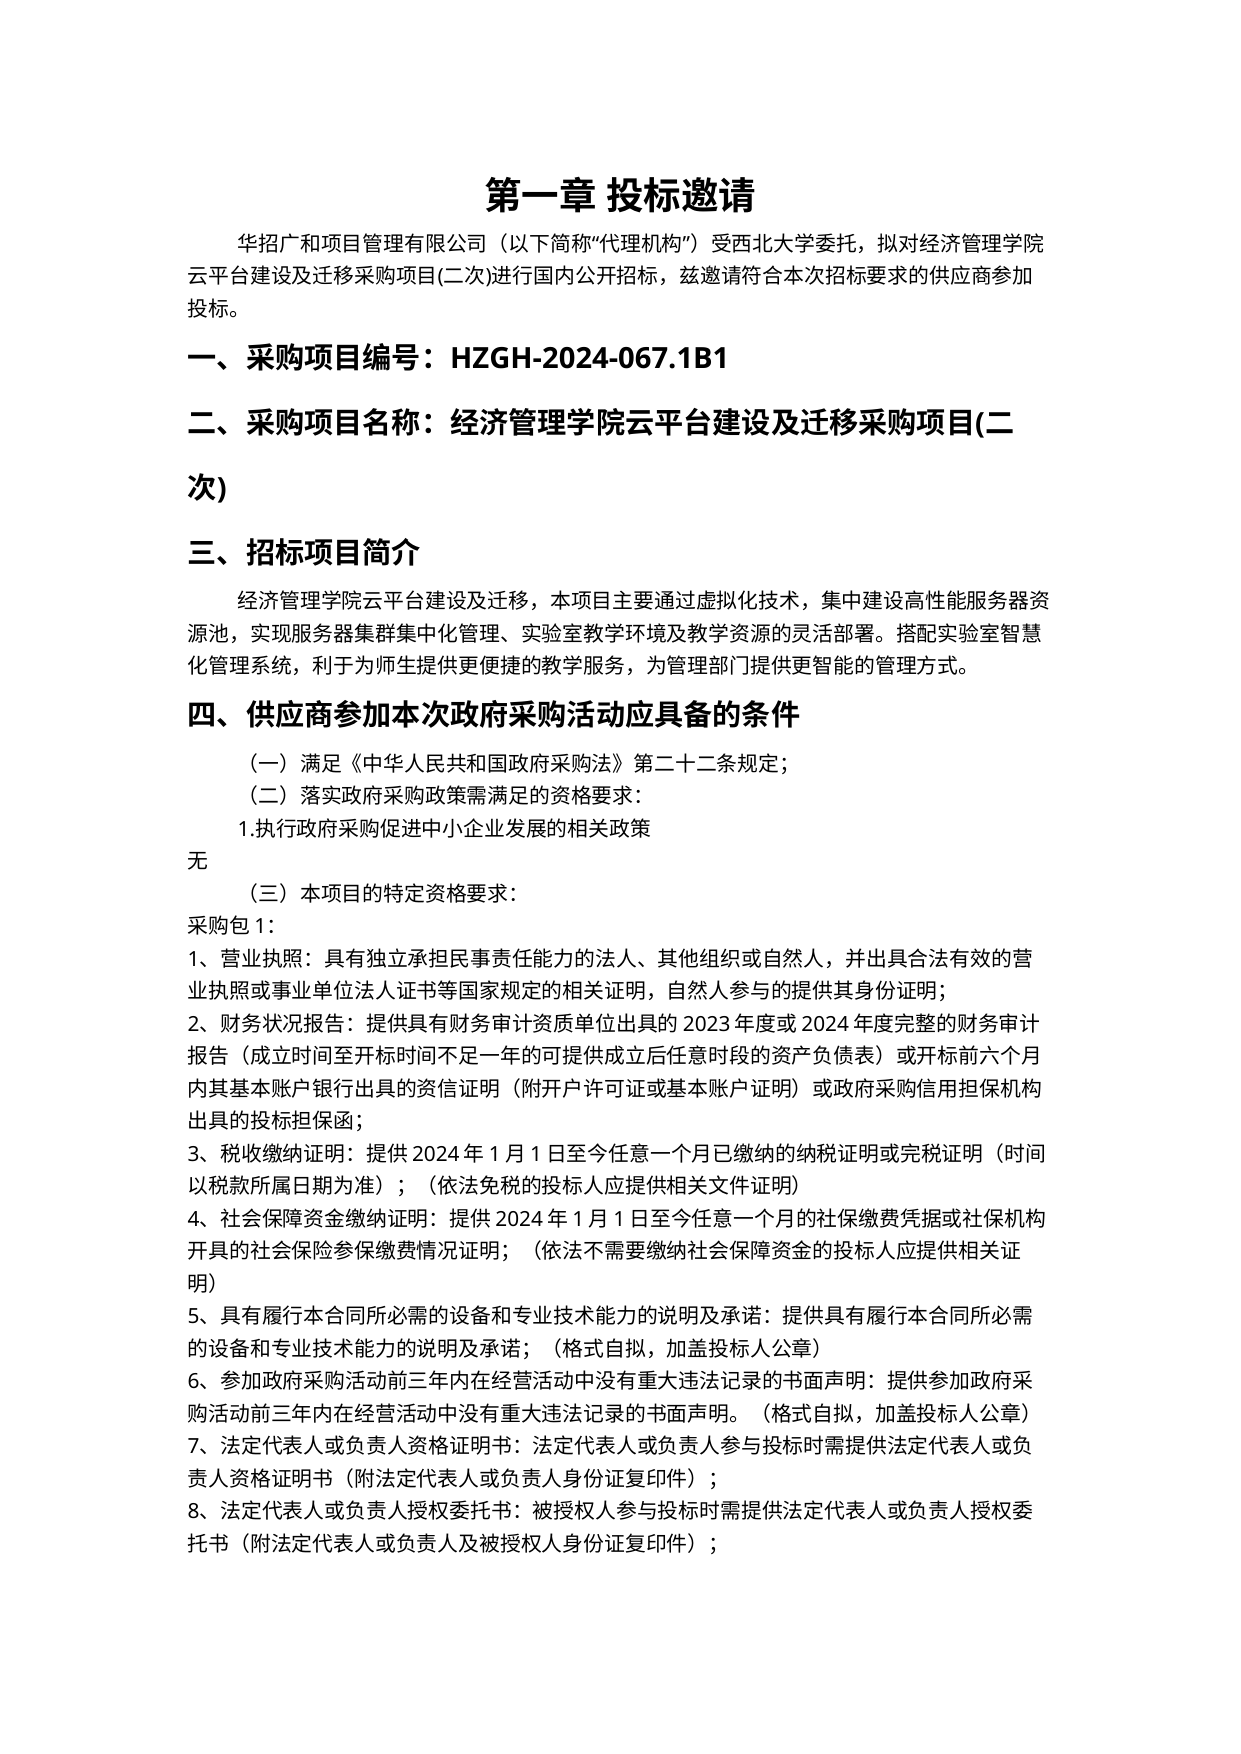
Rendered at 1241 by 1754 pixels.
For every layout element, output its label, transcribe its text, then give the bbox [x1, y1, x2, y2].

text 二、采购项目名称：经济管理学院云平台建设及迁移采购项目(二次) [187, 389, 1053, 519]
text 3、税收缴纳证明：提供2024年1月1日至今任意一个月已缴纳的纳税证明或完税证明（时间以税款所属日期为准）；（依法免税的投标人应提供相关文件证明） [187, 1137, 1053, 1202]
text 7、法定代表人或负责人资格证明书：法定代表人或负责人参与投标时需提供法定代表人或负责人资格证明书（附法定代表人或负责人身份证复印件）； [187, 1429, 1053, 1494]
text 经济管理学院云平台建设及迁移，本项目主要通过虚拟化技术，集中建设高性能服务器资源池，实现服务器集群集中化管理、实验室教学环境及教学资源的灵活部署。搭配实验室智慧化管理系统，利于为师生提供更便捷的教学服务，为管理部门提供更智能的管理方式。 [187, 584, 1053, 682]
text （三）本项目的特定资格要求： [187, 877, 1053, 909]
text 6、参加政府采购活动前三年内在经营活动中没有重大违法记录的书面声明：提供参加政府采购活动前三年内在经营活动中没有重大违法记录的书面声明。（格式自拟，加盖投标人公章） [187, 1364, 1053, 1429]
text 采购包1： [187, 909, 1053, 942]
text 四、供应商参加本次政府采购活动应具备的条件 [187, 682, 1053, 747]
text 5、具有履行本合同所必需的设备和专业技术能力的说明及承诺：提供具有履行本合同所必需的设备和专业技术能力的说明及承诺；（格式自拟，加盖投标人公章） [187, 1299, 1053, 1364]
text 华招广和项目管理有限公司（以下简称“代理机构”）受西北大学委托，拟对经济管理学院云平台建设及迁移采购项目(二次)进行国内公开招标，兹邀请符合本次招标要求的供应商参加投标。 [187, 227, 1053, 324]
text （二）落实政府采购政策需满足的资格要求： [187, 779, 1053, 812]
text 第一章 投标邀请 [187, 162, 1053, 227]
text （一）满足《中华人民共和国政府采购法》第二十二条规定； [187, 747, 1053, 779]
text 4、社会保障资金缴纳证明：提供2024年1月1日至今任意一个月的社保缴费凭据或社保机构开具的社会保险参保缴费情况证明；（依法不需要缴纳社会保障资金的投标人应提供相关证明） [187, 1202, 1053, 1299]
text 一、采购项目编号：HZGH-2024-067.1B1 [187, 324, 1053, 389]
text 8、法定代表人或负责人授权委托书：被授权人参与投标时需提供法定代表人或负责人授权委托书（附法定代表人或负责人及被授权人身份证复印件）； [187, 1494, 1053, 1559]
text 三、招标项目简介 [187, 519, 1053, 584]
text 1、营业执照：具有独立承担民事责任能力的法人、其他组织或自然人，并出具合法有效的营业执照或事业单位法人证书等国家规定的相关证明，自然人参与的提供其身份证明； [187, 942, 1053, 1007]
text 无 [187, 844, 1053, 877]
text 1.执行政府采购促进中小企业发展的相关政策 [187, 812, 1053, 844]
text 2、财务状况报告：提供具有财务审计资质单位出具的2023年度或2024年度完整的财务审计报告（成立时间至开标时间不足一年的可提供成立后任意时段的资产负债表）或开标前六个月内其基本账户银行出具的资信证明（附开户许可证或基本账户证明）或政府采购信用担保机构出具的投标担保函； [187, 1007, 1053, 1137]
